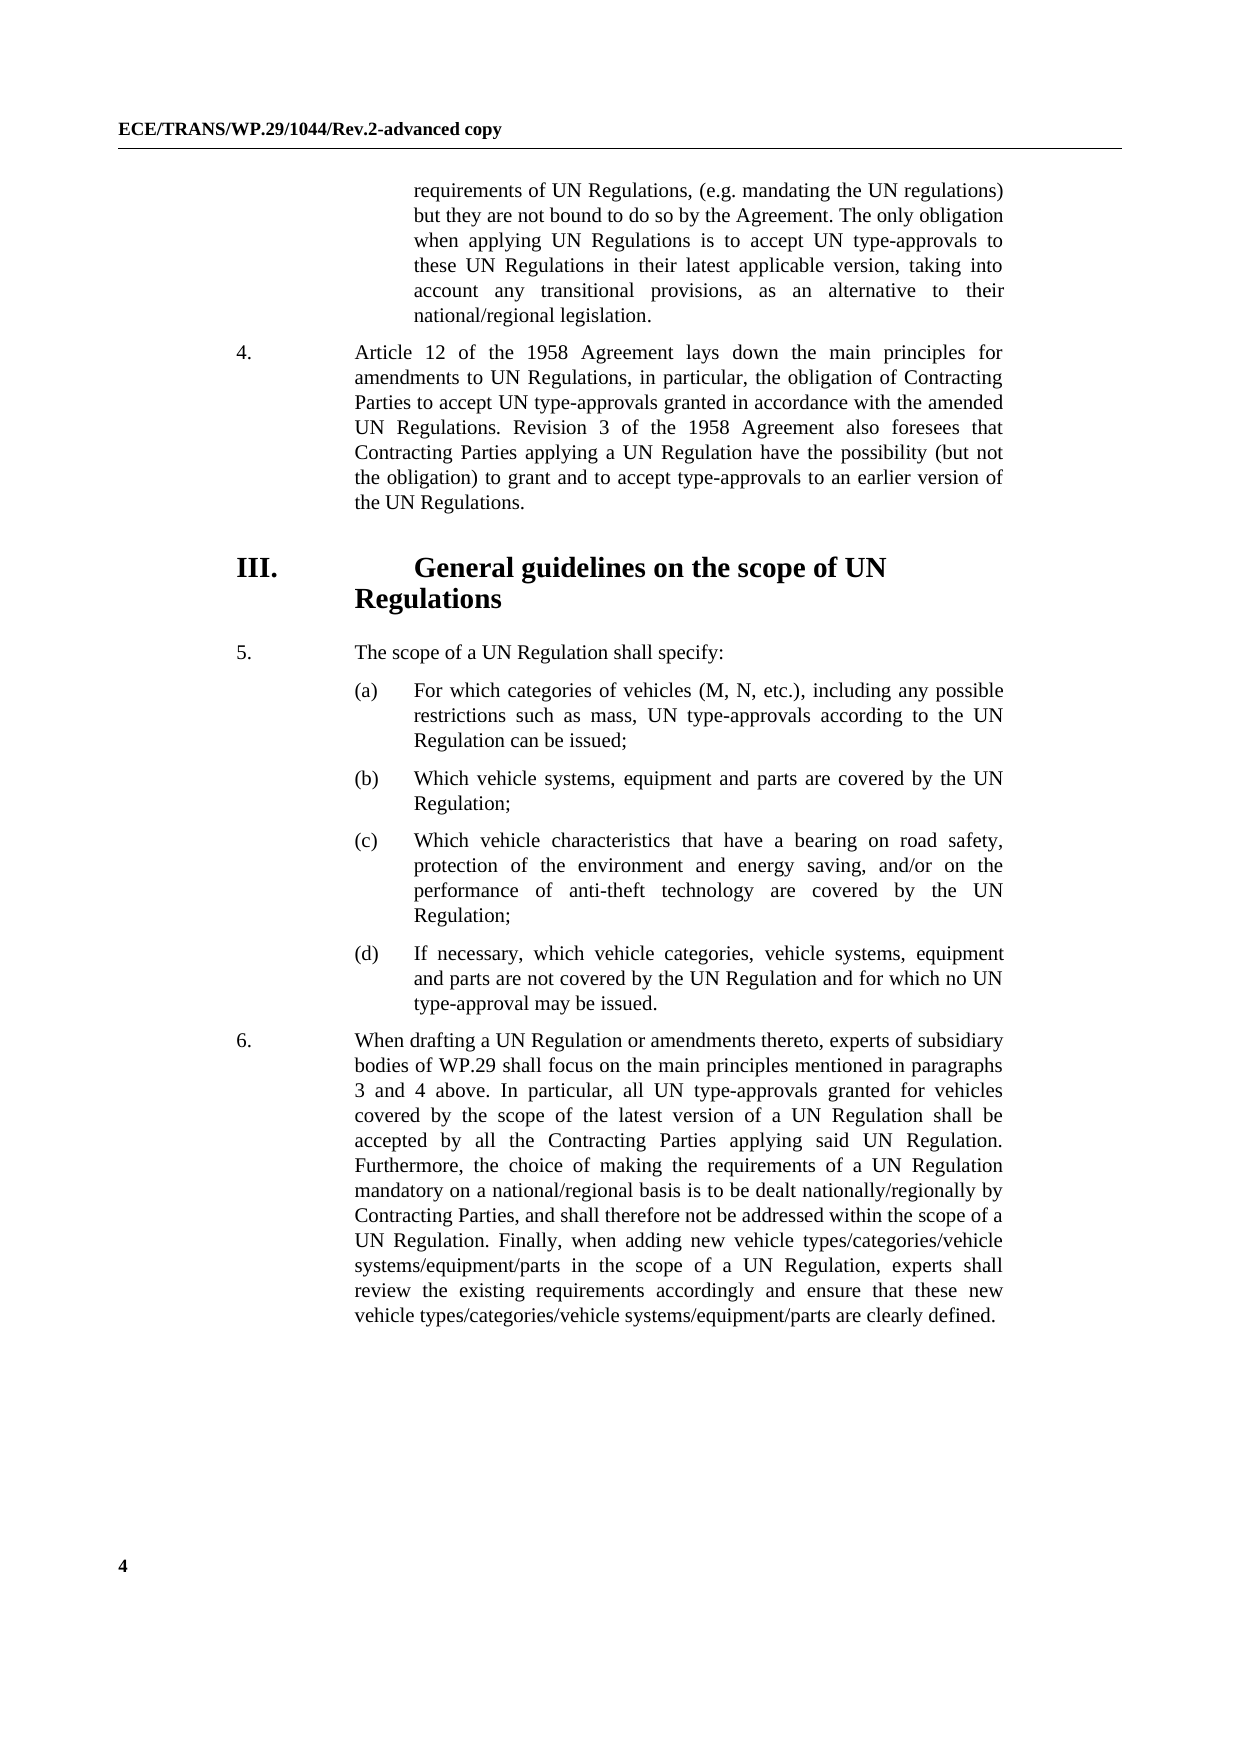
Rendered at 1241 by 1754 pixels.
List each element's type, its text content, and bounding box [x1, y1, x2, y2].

text (b) Which vehicle systems, equipment and parts are covered by the UN Regulation; [354, 765, 1004, 815]
text 5. The scope of a UN Regulation shall specify: [236, 640, 1004, 665]
text (d) If necessary, which vehicle categories, vehicle systems, equipment and parts are not covered by the UN Regulation and for which no UN type-approval may be issued. [354, 940, 1004, 1015]
text (a) For which categories of vehicles (M, N, etc.), including any possible restrictions such as mass, UN type-approvals according to the UN Regulation can be issued; [354, 677, 1004, 752]
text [354, 177, 1004, 327]
text 6. When drafting a UN Regulation or amendments thereto, experts of subsidiary bodies of WP.29 shall focus on the main principles mentioned in paragraphs 3 and 4 above. In particular, all UN type-approvals granted for vehicles covered by the scope of the latest version of a UN Regulation shall be accepted by all the Contracting Parties applying said UN Regulation. Furthermore, the choice of making the requirements of a UN Regulation mandatory on a national/regional basis is to be dealt nationally/regionally by Contracting Parties, and shall therefore not be addressed within the scope of a UN Regulation. Finally, when adding new vehicle types/categories/vehicle systems/equipment/parts in the scope of a UN Regulation, experts shall review the existing requirements accordingly and ensure that these new vehicle types/categories/vehicle systems/equipment/parts are clearly defined. [236, 1027, 1004, 1327]
text (c) Which vehicle characteristics that have a bearing on road safety, protection of the environment and energy saving, and/or on the performance of anti-theft technology are covered by the UN Regulation; [354, 827, 1004, 927]
text III. General guidelines on the scope of UN Regulations [236, 552, 1004, 615]
text 4. Article 12 of the 1958 Agreement lays down the main principles for amendments to UN Regulations, in particular, the obligation of Contracting Parties to accept UN type-approvals granted in accordance with the amended UN Regulations. Revision 3 of the 1958 Agreement also foresees that Contracting Parties applying a UN Regulation have the possibility (but not the obligation) to grant and to accept type-approvals to an earlier version of the UN Regulations. [236, 340, 1004, 515]
